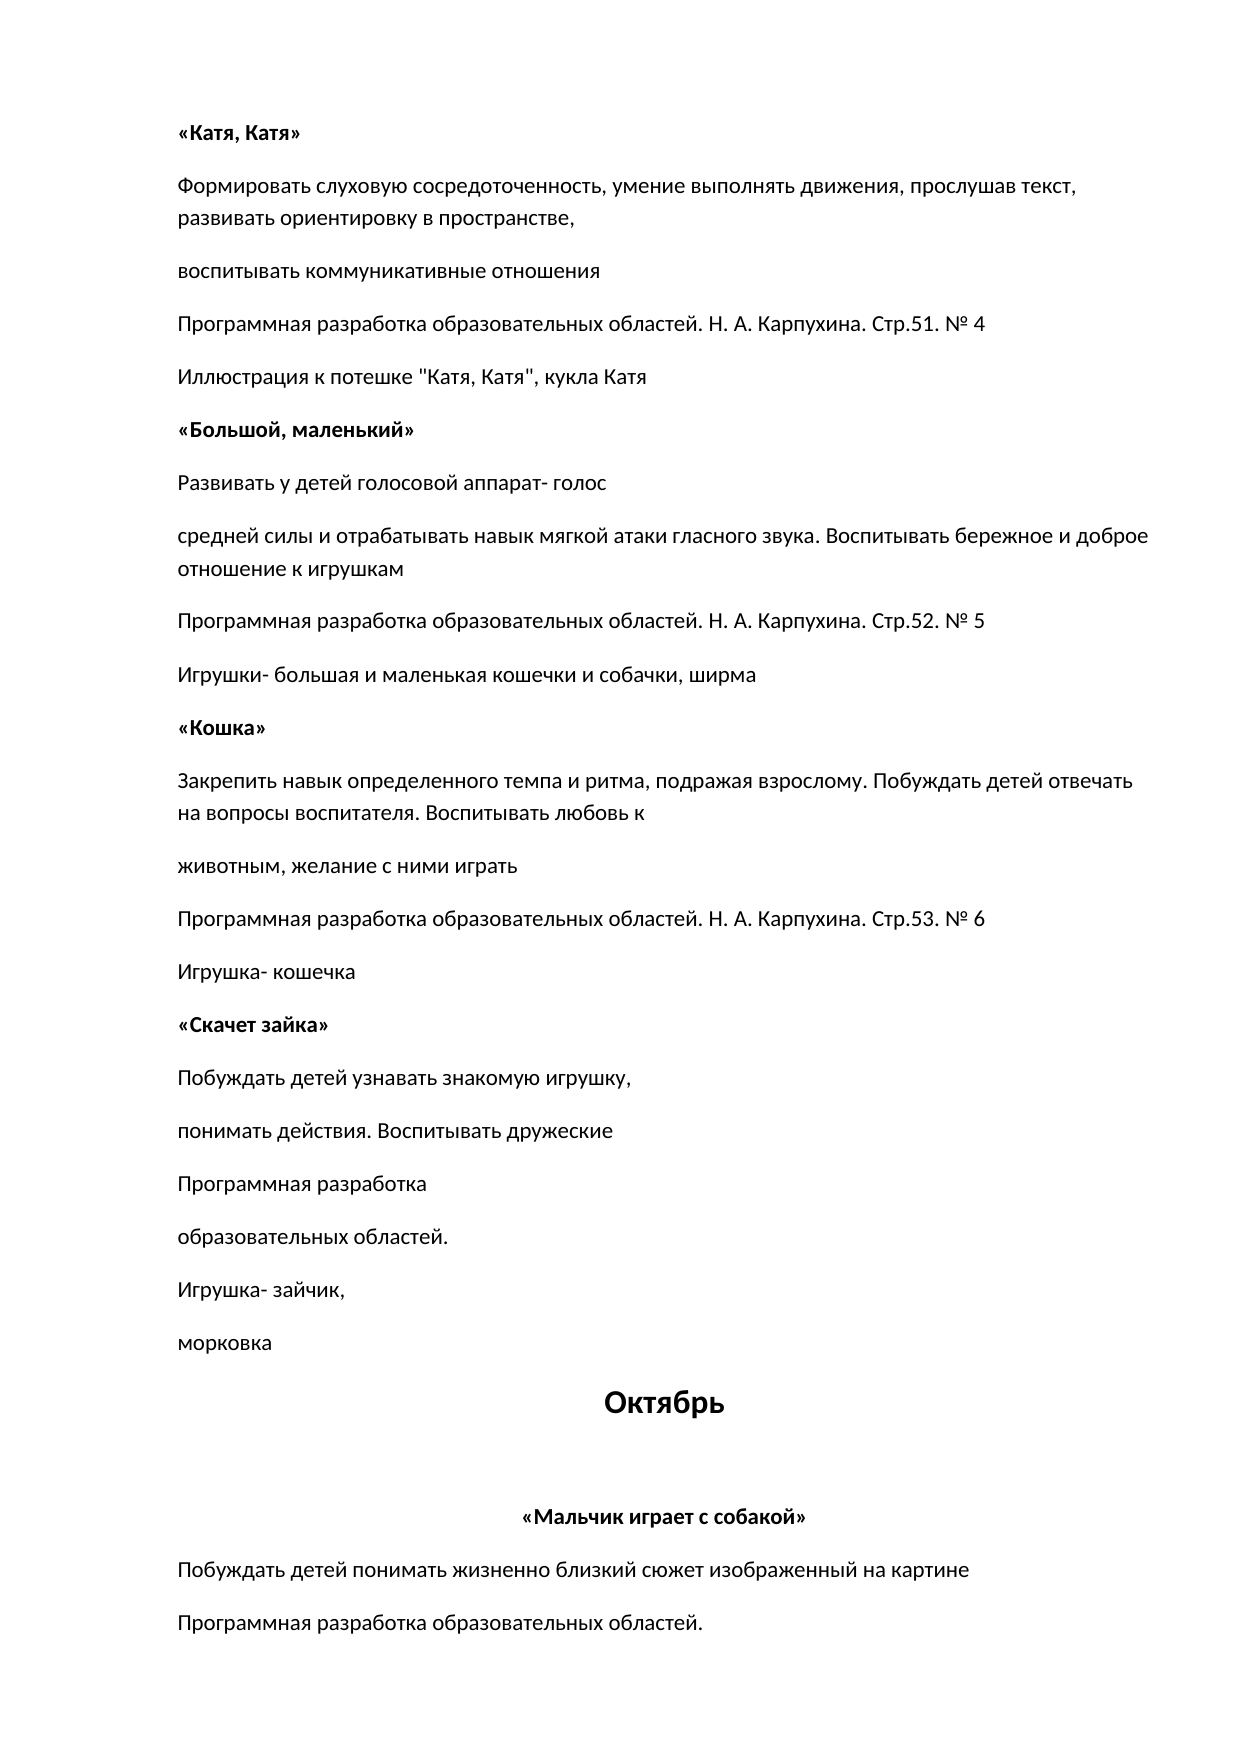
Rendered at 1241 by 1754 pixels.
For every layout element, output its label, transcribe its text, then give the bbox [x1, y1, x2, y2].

text «Катя, Катя» [177, 118, 1152, 146]
text Игрушки- большая и маленькая кошечки и собачки, ширма [177, 660, 1152, 688]
text Формировать слуховую сосредоточенность, умение выполнять движения, прослушав текст, развивать ориентировку в пространстве, [177, 171, 1152, 231]
text Иллюстрация к потешке "Катя, Катя", кукла Катя [177, 362, 1152, 390]
text «Скачет зайка» [177, 1010, 1152, 1038]
text Октябрь [177, 1381, 1152, 1422]
text образовательных областей. [177, 1222, 1152, 1250]
text «Кошка» [177, 713, 1152, 741]
text Игрушка- кошечка [177, 957, 1152, 985]
text Игрушка- зайчик, [177, 1275, 1152, 1303]
text Программная разработка образовательных областей. Н. А. Карпухина. Стр.51. № 4 [177, 309, 1152, 337]
text Побуждать детей понимать жизненно близкий сюжет изображенный на картине [177, 1555, 1152, 1583]
text Развивать у детей голосовой аппарат- голос [177, 468, 1152, 496]
text Закрепить навык определенного темпа и ритма, подражая взрослому. Побуждать детей отвечать на вопросы воспитателя. Воспитывать любовь к [177, 766, 1152, 826]
text воспитывать коммуникативные отношения [177, 256, 1152, 284]
text средней силы и отрабатывать навык мягкой атаки гласного звука. Воспитывать бережное и доброе отношение к игрушкам [177, 521, 1152, 582]
text животным, желание с ними играть [177, 851, 1152, 879]
text Программная разработка образовательных областей. [177, 1608, 1152, 1636]
text Программная разработка образовательных областей. Н. А. Карпухина. Стр.53. № 6 [177, 904, 1152, 932]
text Программная разработка образовательных областей. Н. А. Карпухина. Стр.52. № 5 [177, 607, 1152, 635]
text «Большой, маленький» [177, 415, 1152, 443]
text морковка [177, 1328, 1152, 1356]
text «Мальчик играет с собакой» [177, 1502, 1152, 1530]
text Программная разработка [177, 1169, 1152, 1197]
text Побуждать детей узнавать знакомую игрушку, [177, 1063, 1152, 1091]
text понимать действия. Воспитывать дружеские [177, 1116, 1152, 1144]
